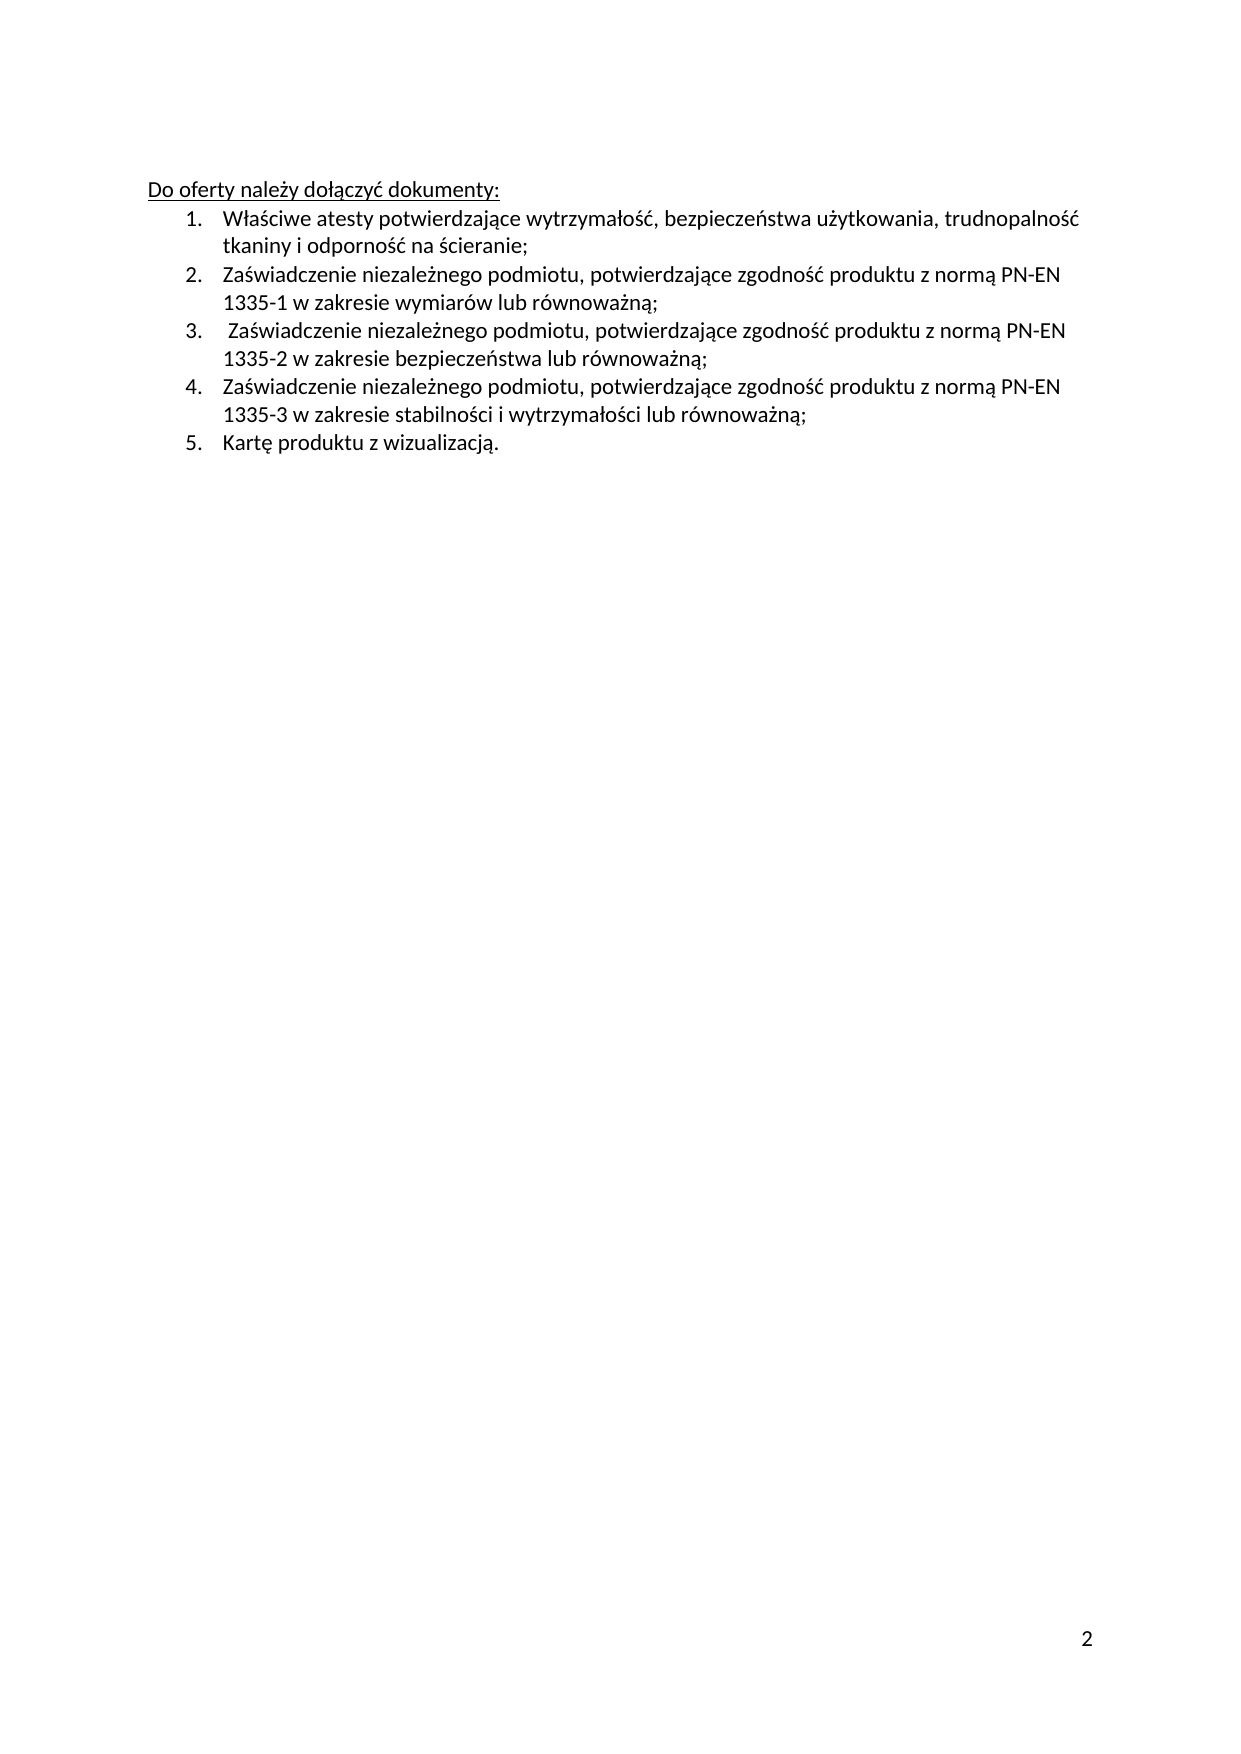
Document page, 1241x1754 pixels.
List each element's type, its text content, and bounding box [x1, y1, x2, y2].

list Właściwe atesty potwierdzające wytrzymałość, bezpieczeństwa użytkowania, trudnopalność tkaniny i odporność na ścieranie; [185, 204, 1093, 260]
list Kartę produktu z wizualizacją. [185, 428, 1093, 456]
list Zaświadczenie niezależnego podmiotu, potwierdzające zgodność produktu z normą PN-EN 1335-3 w zakresie stabilności i wytrzymałości lub równoważną; [185, 372, 1093, 428]
text Do oferty należy dołączyć dokumenty: [148, 176, 1093, 204]
list Zaświadczenie niezależnego podmiotu, potwierdzające zgodność produktu z normą PN-EN 1335-2 w zakresie bezpieczeństwa lub równoważną; [185, 316, 1093, 372]
list Zaświadczenie niezależnego podmiotu, potwierdzające zgodność produktu z normą PN-EN 1335-1 w zakresie wymiarów lub równoważną; [185, 260, 1093, 316]
